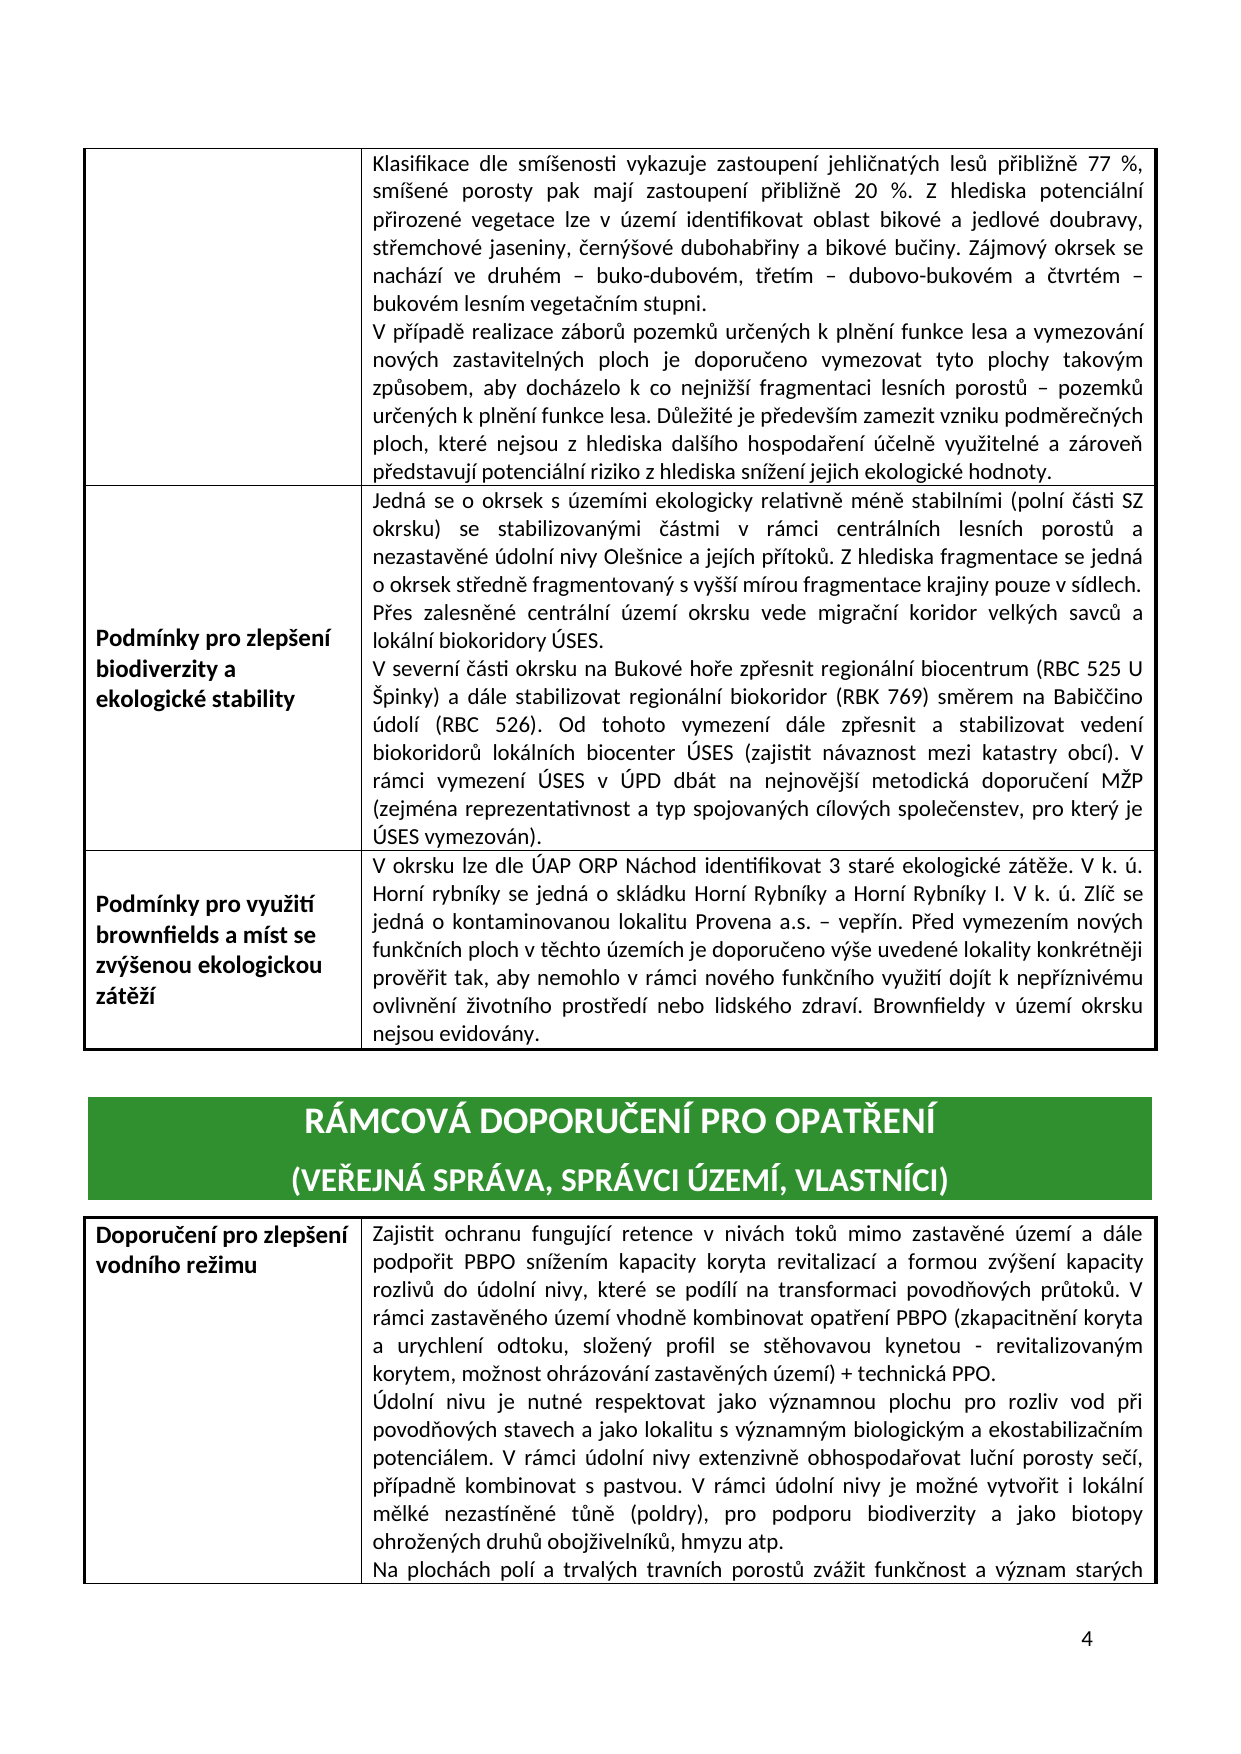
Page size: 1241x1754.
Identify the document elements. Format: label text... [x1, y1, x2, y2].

table_cell Jedná se o okrsek s územími ekologicky relativně méně stabilními (polní části SZ okrsku) se stabilizovanými částmi v rámci centrálních lesních porostů a nezastavěné údolní nivy Olešnice a jejích přítoků. Z hlediska fragmentace se jedná o okrsek středně fragmentovaný s vyšší mírou fragmentace krajiny pouze v sídlech. Přes zalesněné centrální území okrsku vede migrační koridor velkých savců a lokální biokoridory ÚSES. V severní části okrsku na Bukové hoře zpřesnit regionální biocentrum (RBC 525 U Špinky) a dále stabilizovat regionální biokoridor (RBK 769) směrem na Babiččino údolí (RBC 526). Od tohoto vymezení dále zpřesnit a stabilizovat vedení biokoridorů lokálních biocenter ÚSES (zajistit návaznost mezi katastry obcí). V rámci vymezení ÚSES v ÚPD dbát na nejnovější metodická doporučení MŽP (zejména reprezentativnost a typ spojovaných cílových společenstev, pro který je ÚSES vymezován). [362, 486, 1154, 850]
table_cell V okrsku lze dle ÚAP ORP Náchod identifikovat 3 staré ekologické zátěže. V k. ú. Horní rybníky se jedná o skládku Horní Rybníky a Horní Rybníky I. V k. ú. Zlíč se jedná o kontaminovanou lokalitu Provena a.s. – vepřín. Před vymezením nových funkčních ploch v těchto územích je doporučeno výše uvedené lokality konkrétněji prověřit tak, aby nemohlo v rámci nového funkčního využití dojít k nepříznivému ovlivnění životního prostředí nebo lidského zdraví. Brownfieldy v území okrsku nejsou evidovány. [362, 851, 1154, 1047]
table_cell Podmínky pro zlepšení biodiverzity a ekologické stability [86, 486, 361, 850]
text RÁMCOVÁ DOPORUČENÍ PRO OPATŘENÍ [88, 1097, 1152, 1143]
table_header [86, 1219, 361, 1583]
text (VEŘEJNÁ SPRÁVA, SPRÁVCI ÚZEMÍ, VLASTNÍCI) [88, 1159, 1152, 1200]
table_cell Podmínky pro využití brownfields a míst se zvýšenou ekologickou zátěží [86, 851, 361, 1047]
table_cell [86, 149, 361, 485]
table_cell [362, 149, 1154, 485]
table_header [362, 1219, 1154, 1583]
